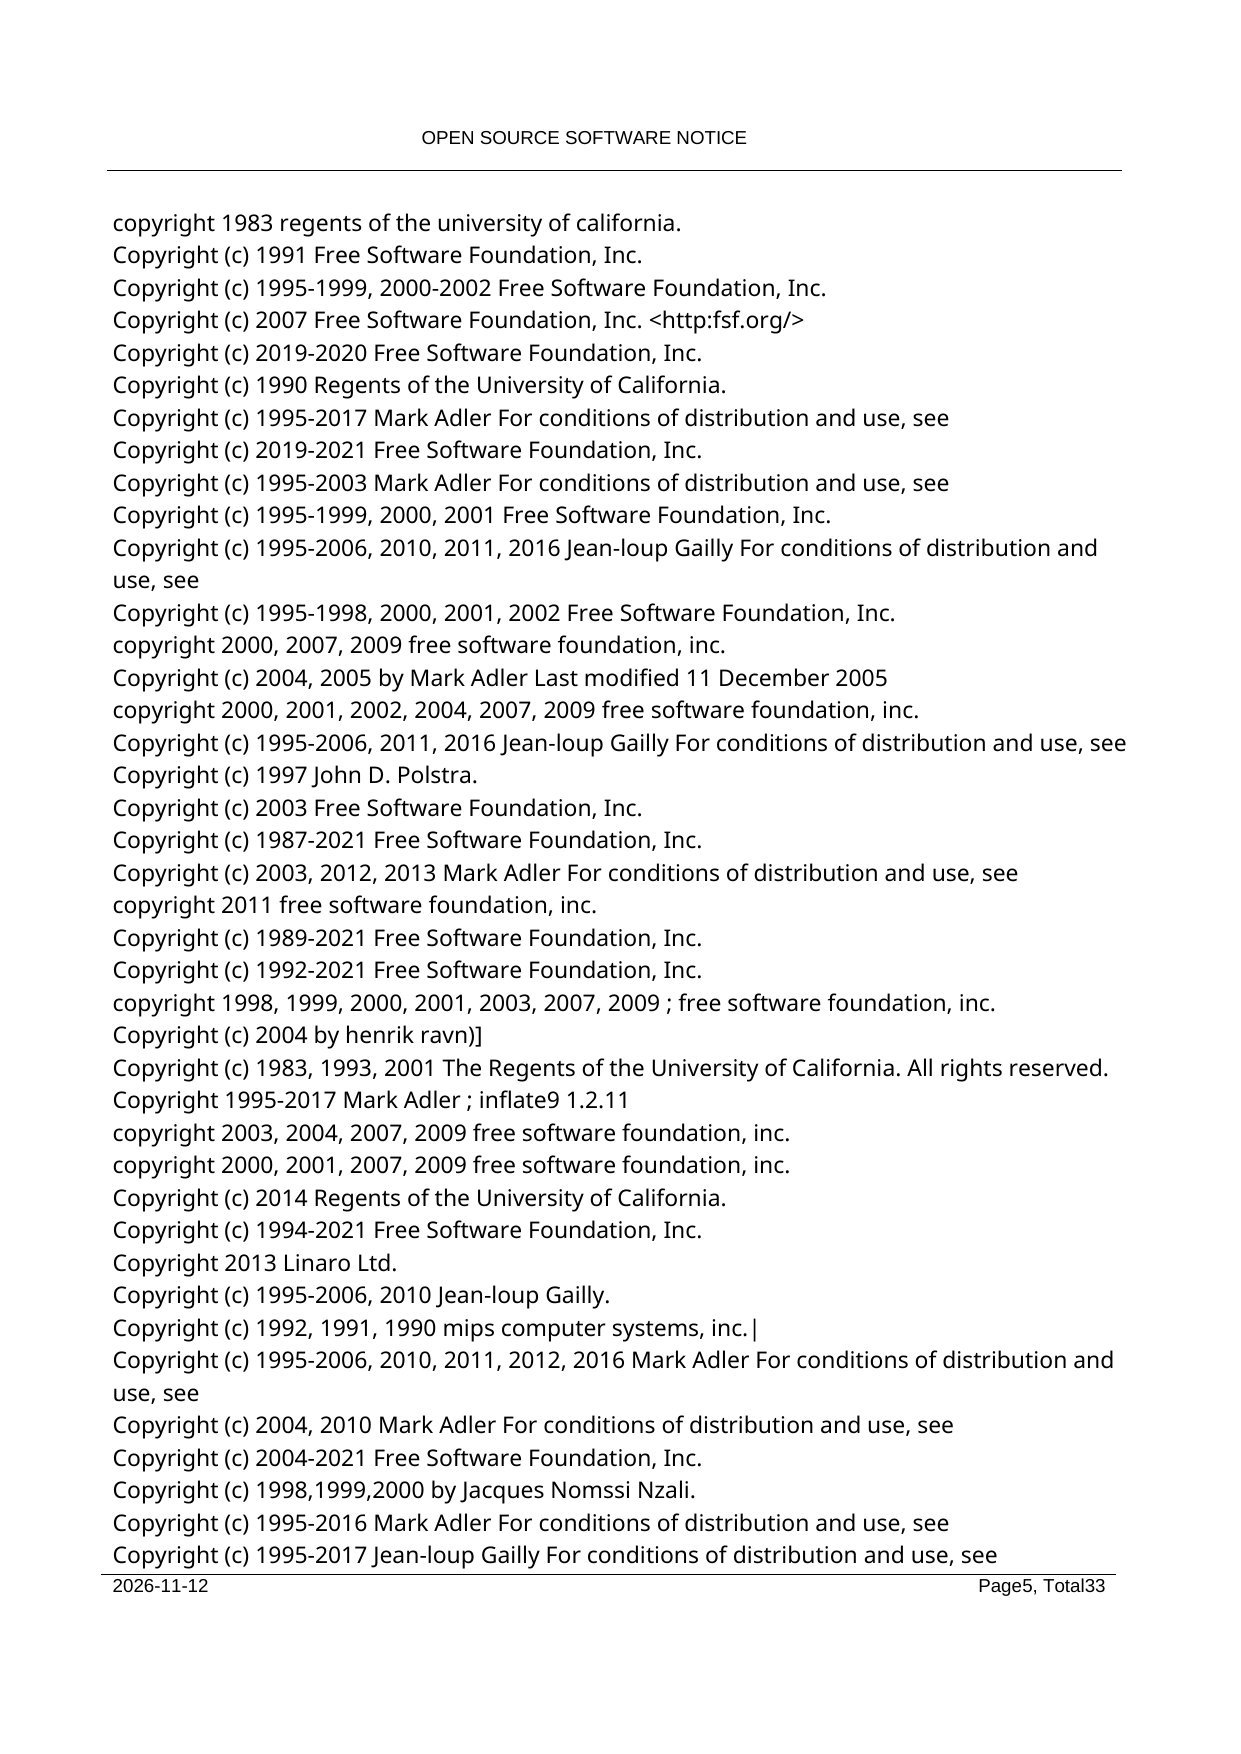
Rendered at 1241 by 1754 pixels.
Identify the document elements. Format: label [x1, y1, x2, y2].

text [112, 206, 1128, 1571]
